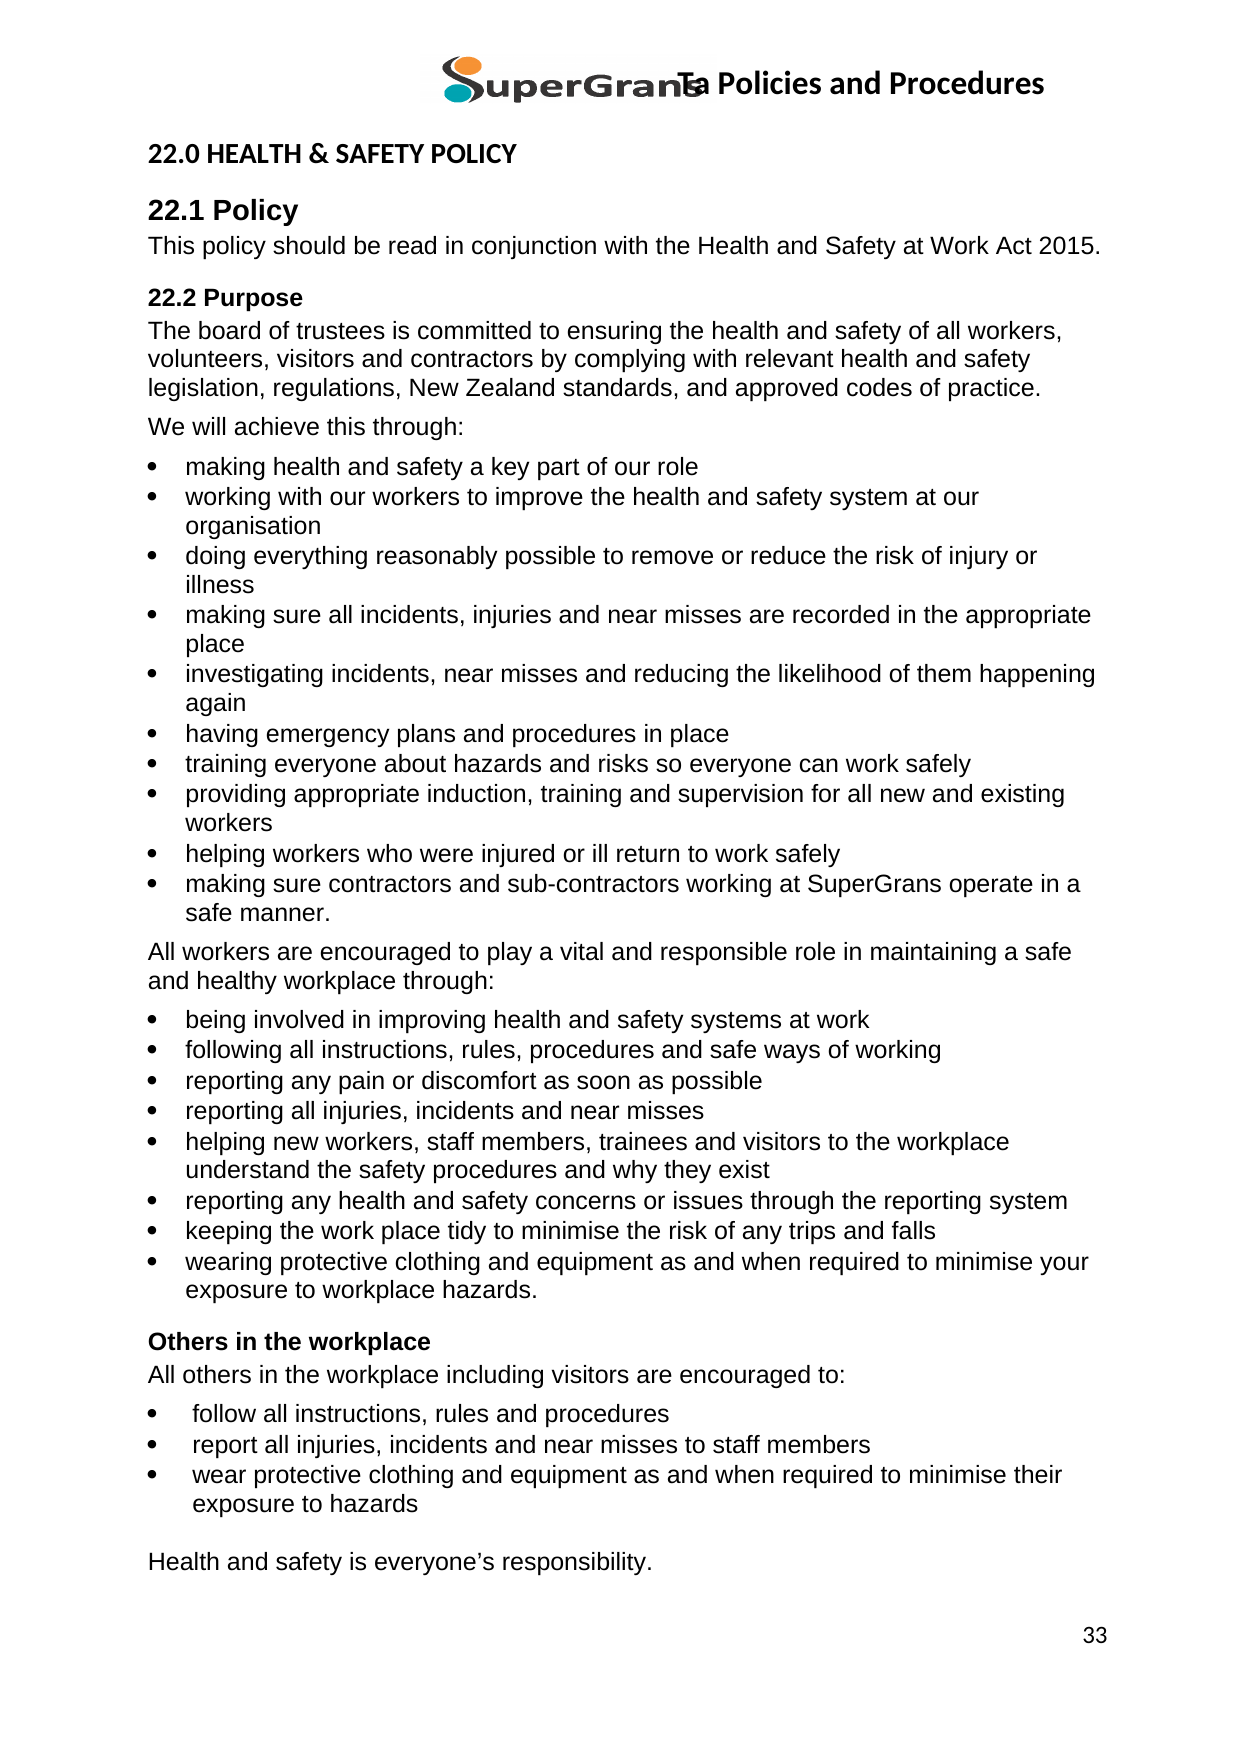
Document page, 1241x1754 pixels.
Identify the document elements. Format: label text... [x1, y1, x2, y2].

list training everyone about hazards and risks so everyone can work safely [148, 749, 1107, 778]
list keeping the work place tidy to minimise the risk of any trips and falls [148, 1216, 1107, 1245]
list helping new workers, staff members, trainees and visitors to the workplace understand the safety procedures and why they exist [148, 1127, 1107, 1184]
list providing appropriate induction, training and supervision for all new and existing workers [148, 779, 1107, 837]
list following all instructions, rules, procedures and safe ways of working [148, 1035, 1107, 1064]
list having emergency plans and procedures in place [148, 719, 1107, 747]
list follow all instructions, rules and procedures [148, 1399, 1107, 1428]
list wearing protective clothing and equipment as and when required to minimise your exposure to workplace hazards. [148, 1247, 1107, 1304]
text All workers are encouraged to play a vital and responsible role in maintaining a safe and healthy workplace through: [148, 937, 1107, 994]
list reporting all injuries, incidents and near misses [148, 1096, 1107, 1125]
text 22.1 Policy [148, 193, 1107, 227]
text We will achieve this through: [148, 412, 1107, 441]
text This policy should be read in conjunction with the Health and Safety at Work Act 2015. [148, 231, 1107, 260]
text Health and safety is everyone’s responsibility. [148, 1546, 1107, 1575]
list investigating incidents, near misses and reducing the likelihood of them happening again [148, 659, 1107, 717]
text Others in the workplace [148, 1327, 1107, 1356]
list doing everything reasonably possible to remove or reduce the risk of injury or illness [148, 541, 1107, 599]
list working with our workers to improve the health and safety system at our organisation [148, 482, 1107, 539]
list helping workers who were injured or ill return to work safely [148, 839, 1107, 867]
list making sure all incidents, injuries and near misses are recorded in the appropriate place [148, 600, 1107, 658]
text 22.0 HEALTH & SAFETY POLICY [148, 135, 1107, 171]
list making health and safety a key part of our role [148, 452, 1107, 480]
list reporting any health and safety concerns or issues through the reporting system [148, 1186, 1107, 1215]
text All others in the workplace including visitors are encouraged to: [148, 1360, 1107, 1389]
list reporting any pain or discomfort as soon as possible [148, 1066, 1107, 1095]
list wear protective clothing and equipment as and when required to minimise their exposure to hazards [148, 1460, 1107, 1518]
list making sure contractors and sub-contractors working at SuperGrans operate in a safe manner. [148, 869, 1107, 927]
text 22.2 Purpose [148, 283, 1107, 312]
list being involved in improving health and safety systems at work [148, 1005, 1107, 1034]
list report all injuries, incidents and near misses to staff members [148, 1430, 1107, 1458]
text The board of trustees is committed to ensuring the health and safety of all workers, volunteers, visitors and contractors by complying with relevant health and safety legislation, regulations, New Zealand standards, and approved codes of practice. [148, 316, 1107, 402]
